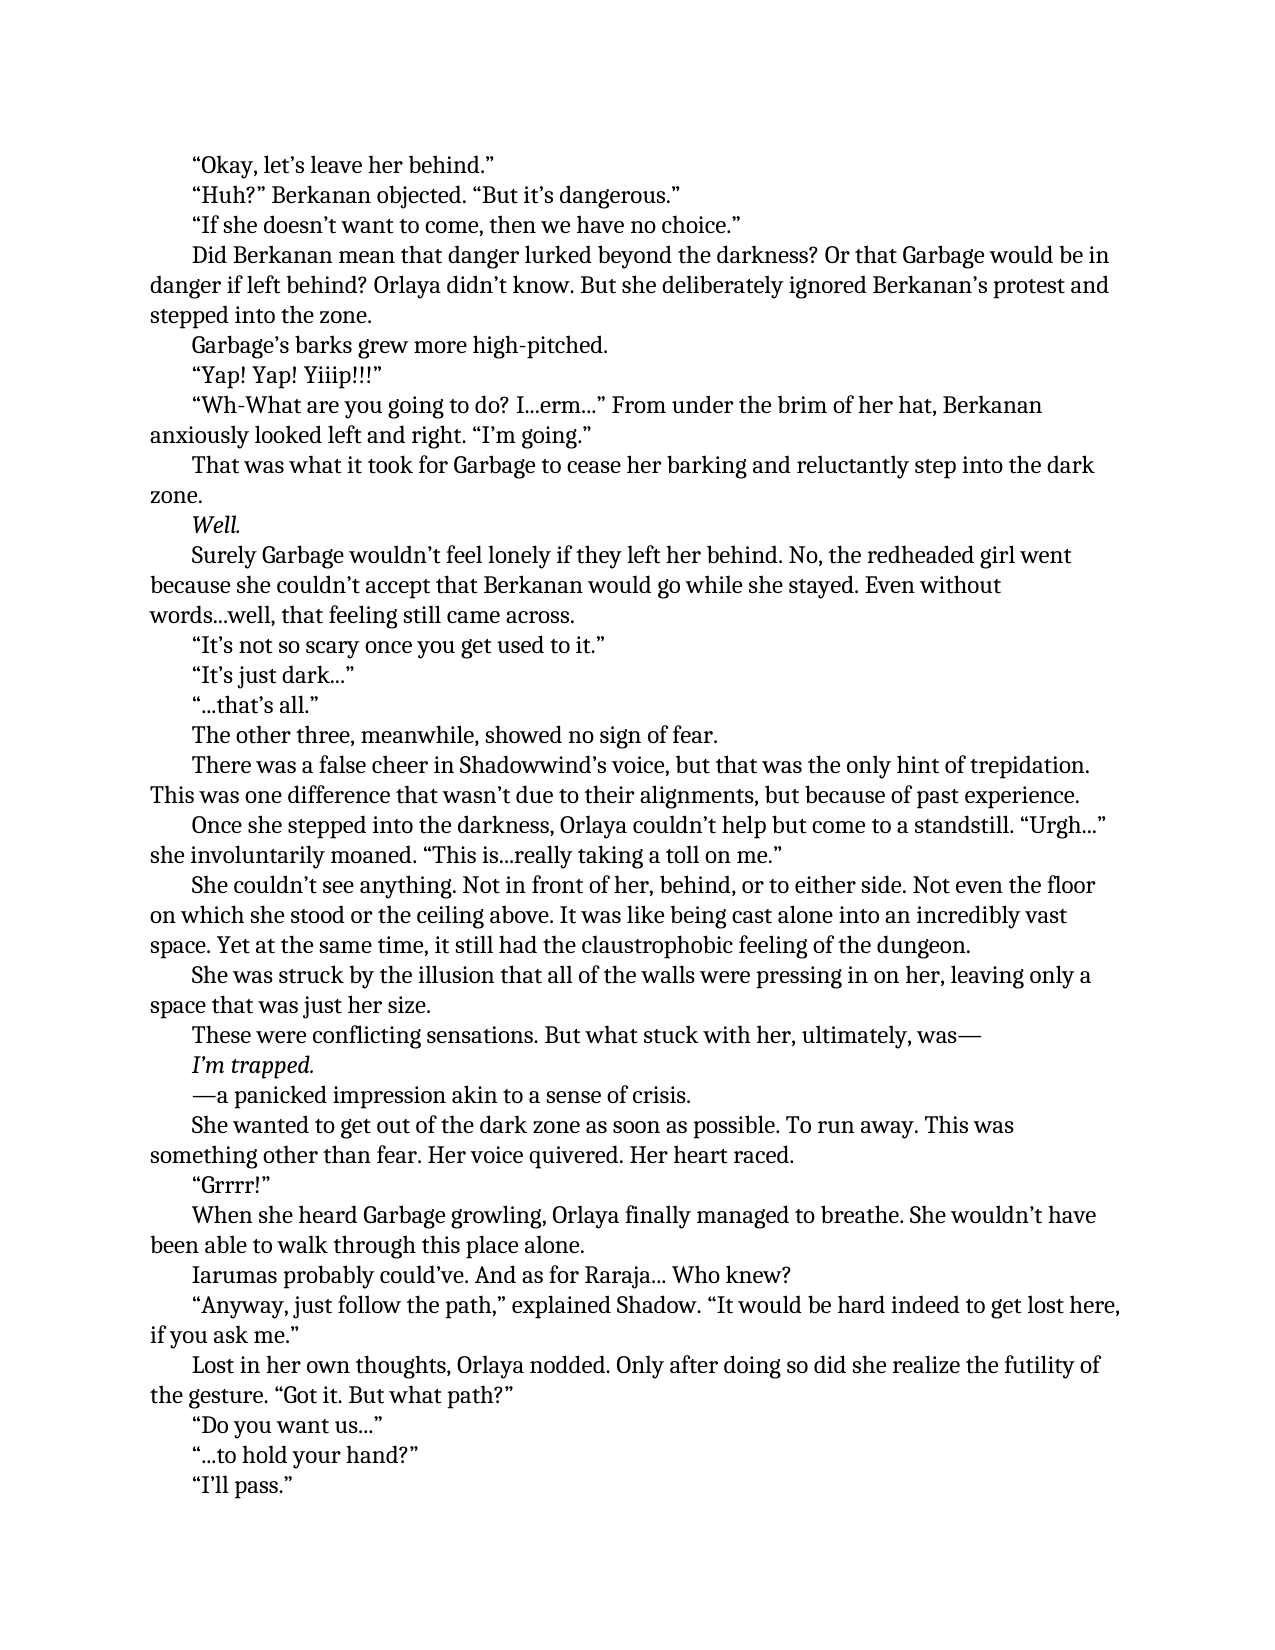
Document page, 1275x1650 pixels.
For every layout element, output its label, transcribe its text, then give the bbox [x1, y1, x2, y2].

text That was what it took for Garbage to cease her barking and reluctantly step into the dark zone. [150, 450, 1125, 510]
text “...to hold your hand?” [150, 1440, 1125, 1470]
text Surely Garbage wouldn’t feel lonely if they left her behind. No, the redheaded girl went because she couldn’t accept that Berkanan would go while she stayed. Even without words...well, that feeling still came across. [150, 540, 1125, 630]
text “If she doesn’t want to come, then we have no choice.” [150, 210, 1125, 240]
text “It’s just dark...” [150, 660, 1125, 690]
text “I’ll pass.” [150, 1470, 1125, 1500]
text She was struck by the illusion that all of the walls were pressing in on her, leaving only a space that was just her size. [150, 960, 1125, 1020]
text “Huh?” Berkanan objected. “But it’s dangerous.” [150, 180, 1125, 210]
text She couldn’t see anything. Not in front of her, behind, or to either side. Not even the floor on which she stood or the ceiling above. It was like being cast alone into an incredibly vast space. Yet at the same time, it still had the claustrophobic feeling of the dungeon. [150, 870, 1125, 960]
text “Anyway, just follow the path,” explained Shadow. “It would be hard indeed to get lost here, if you ask me.” [150, 1290, 1125, 1350]
text Garbage’s barks grew more high-pitched. [150, 330, 1125, 360]
text —a panicked impression akin to a sense of crisis. [150, 1080, 1125, 1110]
text There was a false cheer in Shadowwind’s voice, but that was the only hint of trepidation. This was one difference that wasn’t due to their alignments, but because of past experience. [150, 750, 1125, 810]
text “Grrrr!” [150, 1170, 1125, 1200]
text Did Berkanan mean that danger lurked beyond the darkness? Or that Garbage would be in danger if left behind? Orlaya didn’t know. But she deliberately ignored Berkanan’s protest and stepped into the zone. [150, 240, 1125, 330]
text She wanted to get out of the dark zone as soon as possible. To run away. This was something other than fear. Her voice quivered. Her heart raced. [150, 1110, 1125, 1170]
text Iarumas probably could’ve. And as for Raraja... Who knew? [150, 1260, 1125, 1290]
text Lost in her own thoughts, Orlaya nodded. Only after doing so did she realize the futility of the gesture. “Got it. But what path?” [150, 1350, 1125, 1410]
text “It’s not so scary once you get used to it.” [150, 630, 1125, 660]
text The other three, meanwhile, showed no sign of fear. [150, 720, 1125, 750]
text I’m trapped. [150, 1050, 1125, 1080]
text “Yap! Yap! Yiiip!!!” [150, 360, 1125, 390]
text “Wh-What are you going to do? I...erm...” From under the brim of her hat, Berkanan anxiously looked left and right. “I’m going.” [150, 390, 1125, 450]
text Once she stepped into the darkness, Orlaya couldn’t help but come to a standstill. “Urgh...” she involuntarily moaned. “This is...really taking a toll on me.” [150, 810, 1125, 870]
text When she heard Garbage growling, Orlaya finally managed to breathe. She wouldn’t have been able to walk through this place alone. [150, 1200, 1125, 1260]
text “...that’s all.” [150, 690, 1125, 720]
text These were conflicting sensations. But what stuck with her, ultimately, was— [150, 1020, 1125, 1050]
text Well. [150, 510, 1125, 540]
text “Okay, let’s leave her behind.” [150, 150, 1125, 180]
text “Do you want us...” [150, 1410, 1125, 1440]
